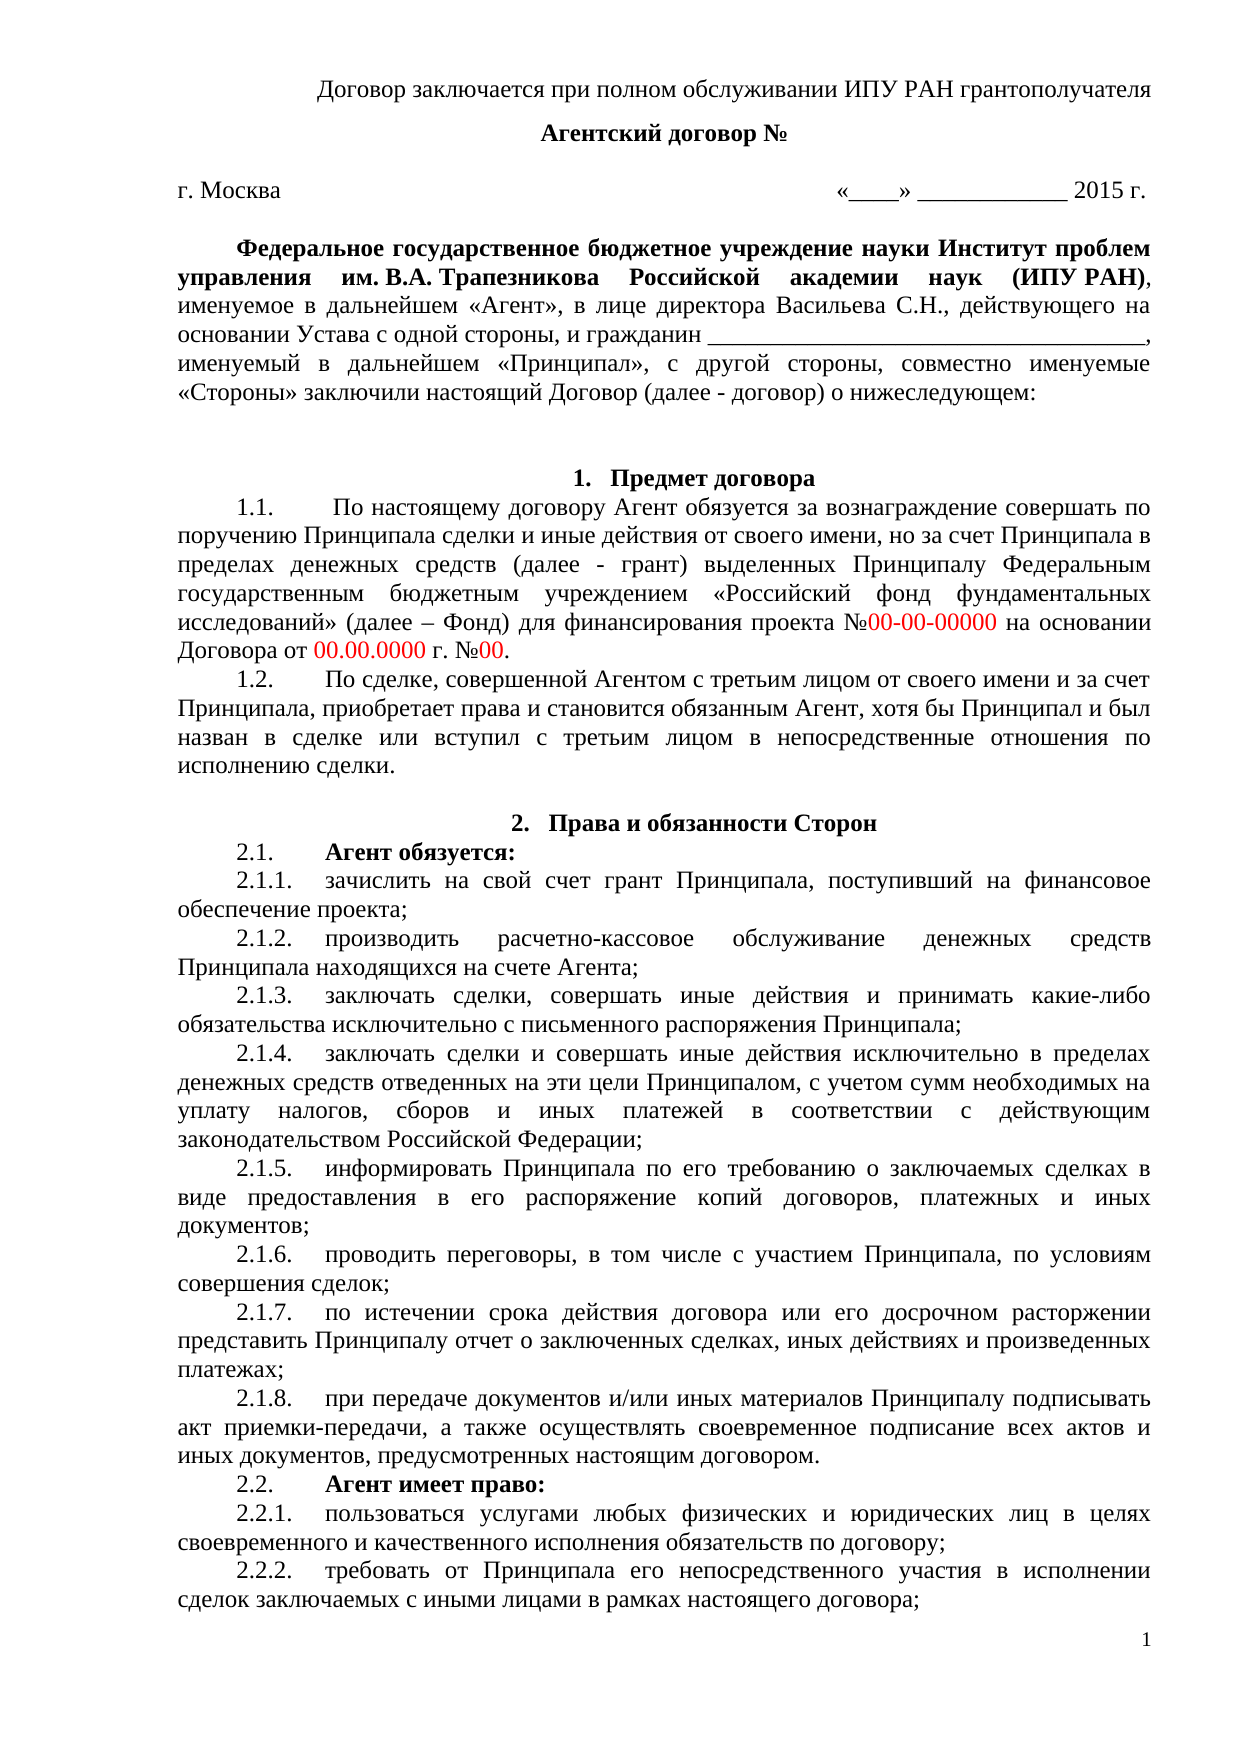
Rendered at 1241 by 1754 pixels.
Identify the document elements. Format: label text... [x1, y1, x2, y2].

list Агент обязуется: [236, 837, 1152, 866]
list пользоваться услугами любых физических и юридических лиц в целях своевременного и качественного исполнения обязательств по договору; [177, 1498, 1152, 1556]
list заключать сделки и совершать иные действия исключительно в пределах денежных средств отведенных на эти цели Принципалом, с учетом сумм необходимых на уплату налогов, сборов и иных платежей в соответствии с действующим законодательством Российской Федерации; [177, 1038, 1152, 1153]
list при передаче документов и/или иных материалов Принципалу подписывать акт приемки-передачи, а также осуществлять своевременное подписание всех актов и иных документов, предусмотренных настоящим договором. [177, 1383, 1152, 1469]
text Федеральное государственное бюджетное учреждение науки Институт проблем управления им. В.А. Трапезникова Российской академии наук (ИПУ РАН), именуемое в дальнейшем «Агент», в лице директора Васильева С.Н., действующего на основании Устава с одной стороны, и гражданин ___________________________________, именуемый в дальнейшем «Принципал», с другой стороны, совместно именуемые «Стороны» заключили настоящий Договор (далее - договор) о нижеследующем: [177, 233, 1152, 406]
list информировать Принципала по его требованию о заключаемых сделках в виде предоставления в его распоряжение копий договоров, платежных и иных документов; [177, 1153, 1152, 1239]
list проводить переговоры, в том числе с участием Принципала, по условиям совершения сделок; [177, 1239, 1152, 1297]
list требовать от Принципала его непосредственного участия в исполнении сделок заключаемых с иными лицами в рамках настоящего договора; [177, 1556, 1152, 1613]
list зачислить на свой счет грант Принципала, поступивший на финансовое обеспечение проекта; [177, 866, 1152, 923]
list По сделке, совершенной Агентом с третьим лицом от своего имени и за счет Принципала, приобретает права и становится обязанным Агент, хотя бы Принципал и был назван в сделке или вступил с третьим лицом в непосредственные отношения по исполнению сделки. [177, 664, 1152, 779]
list По настоящему договору Агент обязуется за вознаграждение совершать по поручению Принципала сделки и иные действия от своего имени, но за счет Принципала в пределах денежных средств (далее - грант) выделенных Принципалу Федеральным государственным бюджетным учреждением «Российский фонд фундаментальных исследований» (далее – Фонд) для финансирования проекта №00-00-00000 на основании Договора от 00.00.0000 г. №00. [177, 492, 1152, 664]
list производить расчетно-кассовое обслуживание денежных средств Принципала находящихся на счете Агента; [177, 923, 1152, 981]
text Агентский договор № [177, 118, 1152, 147]
list заключать сделки, совершать иные действия и принимать какие-либо обязательства исключительно с письменного распоряжения Принципала; [177, 981, 1152, 1038]
list Права и обязанности Сторон [236, 808, 1152, 837]
text г. Москва «____» ____________ 2015 г. [177, 176, 1152, 204]
list Агент имеет право: [236, 1469, 1152, 1498]
list Предмет договора [236, 463, 1152, 492]
list по истечении срока действия договора или его досрочном расторжении представить Принципалу отчет о заключенных сделках, иных действиях и произведенных платежах; [177, 1297, 1152, 1383]
